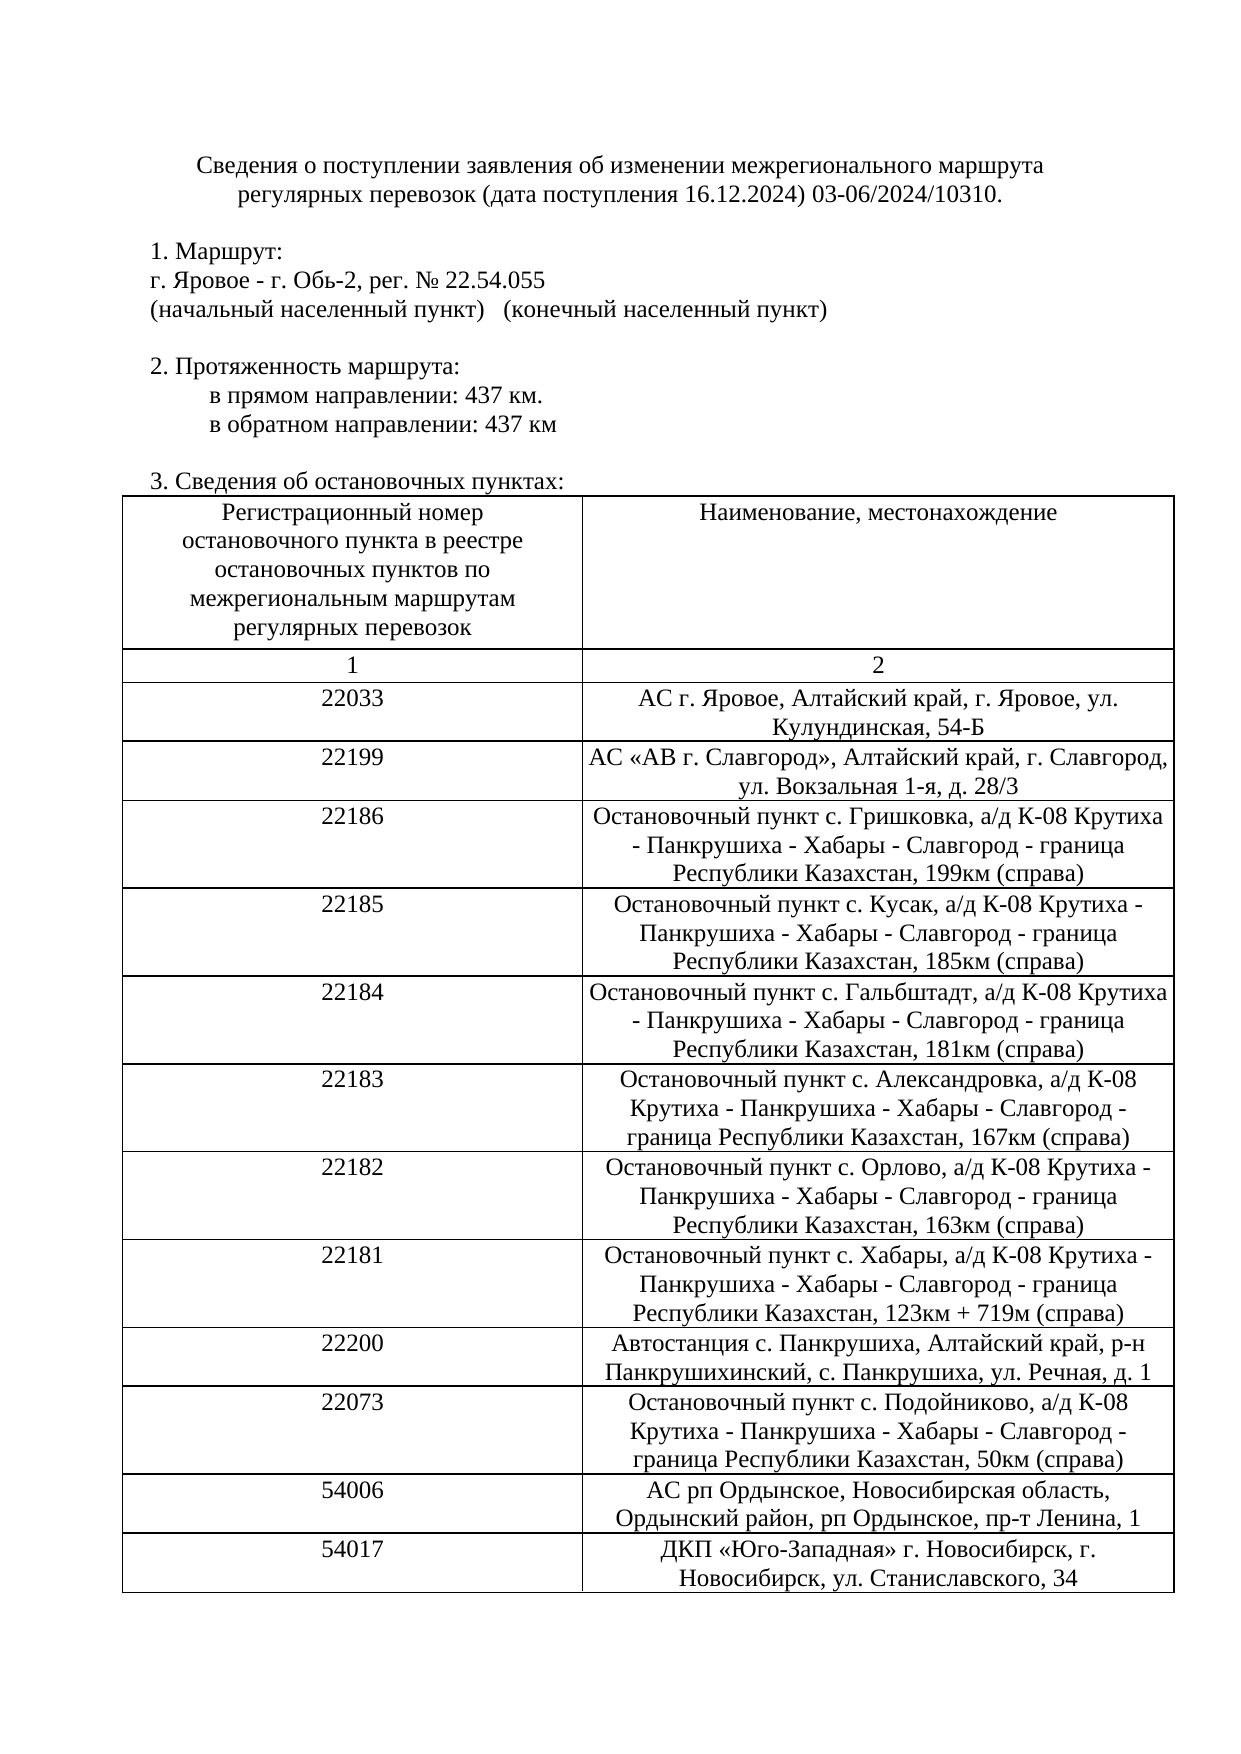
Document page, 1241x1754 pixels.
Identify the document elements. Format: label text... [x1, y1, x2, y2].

table_cell 2 [583, 650, 1173, 681]
table_cell 22200 [123, 1328, 582, 1385]
table_cell 22184 [123, 977, 582, 1063]
table_cell ДКП «Юго-Западная» г. Новосибирск, г. Новосибирск, ул. Станиславского, 34 [583, 1534, 1173, 1591]
table_cell 54006 [123, 1475, 582, 1532]
table_header Наименование, местонахождение [583, 497, 1173, 648]
table_cell 22073 [123, 1387, 582, 1473]
table_cell 54017 [123, 1534, 582, 1591]
text в прямом направлении: 437 км. [150, 380, 1090, 409]
text (начальный населенный пункт) (конечный населенный пункт) [150, 294, 1090, 322]
table_cell 22033 [123, 683, 582, 740]
table_cell 22185 [123, 889, 582, 975]
text 2. Протяженность маршрута: [150, 351, 1090, 380]
table_cell 22199 [123, 742, 582, 799]
text г. Яровое - г. Обь-2, рег. № 22.54.055 [150, 265, 1090, 294]
table_cell Остановочный пункт с. Гальбштадт, а/д К-08 Крутиха - Панкрушиха - Хабары - Славгород - граница Республики Казахстан, 181км (справа) [583, 977, 1173, 1063]
text 3. Сведения об остановочных пунктах: [150, 466, 1090, 495]
table_cell Остановочный пункт с. Орлово, а/д К-08 Крутиха - Панкрушиха - Хабары - Славгород - граница Республики Казахстан, 163км (справа) [583, 1152, 1173, 1238]
table_cell АС рп Ордынское, Новосибирская область, Ордынский район, рп Ордынское, пр-т Ленина, 1 [583, 1475, 1173, 1532]
table_header Регистрационный номер остановочного пункта в реестре остановочных пунктов по межрегиональным маршрутам регулярных перевозок [123, 497, 582, 648]
text в обратном направлении: 437 км [150, 409, 1090, 437]
table_cell Остановочный пункт с. Хабары, а/д К-08 Крутиха - Панкрушиха - Хабары - Славгород - граница Республики Казахстан, 123км + 719м (справа) [583, 1240, 1173, 1326]
table_cell Остановочный пункт с. Гришковка, а/д К-08 Крутиха - Панкрушиха - Хабары - Славгород - граница Республики Казахстан, 199км (справа) [583, 801, 1173, 887]
table_cell 22186 [123, 801, 582, 887]
text Сведения о поступлении заявления об изменении межрегионального маршрута регулярных перевозок (дата поступления 16.12.2024) 03-06/2024/10310. [150, 150, 1090, 207]
table_cell 22183 [123, 1065, 582, 1151]
table_cell 22181 [123, 1240, 582, 1326]
table_cell АС г. Яровое, Алтайский край, г. Яровое, ул. Кулундинская, 54-Б [583, 683, 1173, 740]
table_cell 22182 [123, 1152, 582, 1238]
table_cell Остановочный пункт с. Александровка, а/д К-08 Крутиха - Панкрушиха - Хабары - Славгород - граница Республики Казахстан, 167км (справа) [583, 1065, 1173, 1151]
table_cell 1 [123, 650, 582, 681]
text 1. Маршрут: [150, 236, 1090, 265]
table_cell Остановочный пункт с. Подойниково, а/д К-08 Крутиха - Панкрушиха - Хабары - Славгород - граница Республики Казахстан, 50км (справа) [583, 1387, 1173, 1473]
table_cell Автостанция с. Панкрушиха, Алтайский край, р-н Панкрушихинский, с. Панкрушиха, ул. Речная, д. 1 [583, 1328, 1173, 1385]
table_cell АС «АВ г. Славгород», Алтайский край, г. Славгород, ул. Вокзальная 1-я, д. 28/3 [583, 742, 1173, 799]
table_cell Остановочный пункт с. Кусак, а/д К-08 Крутиха - Панкрушиха - Хабары - Славгород - граница Республики Казахстан, 185км (справа) [583, 889, 1173, 975]
